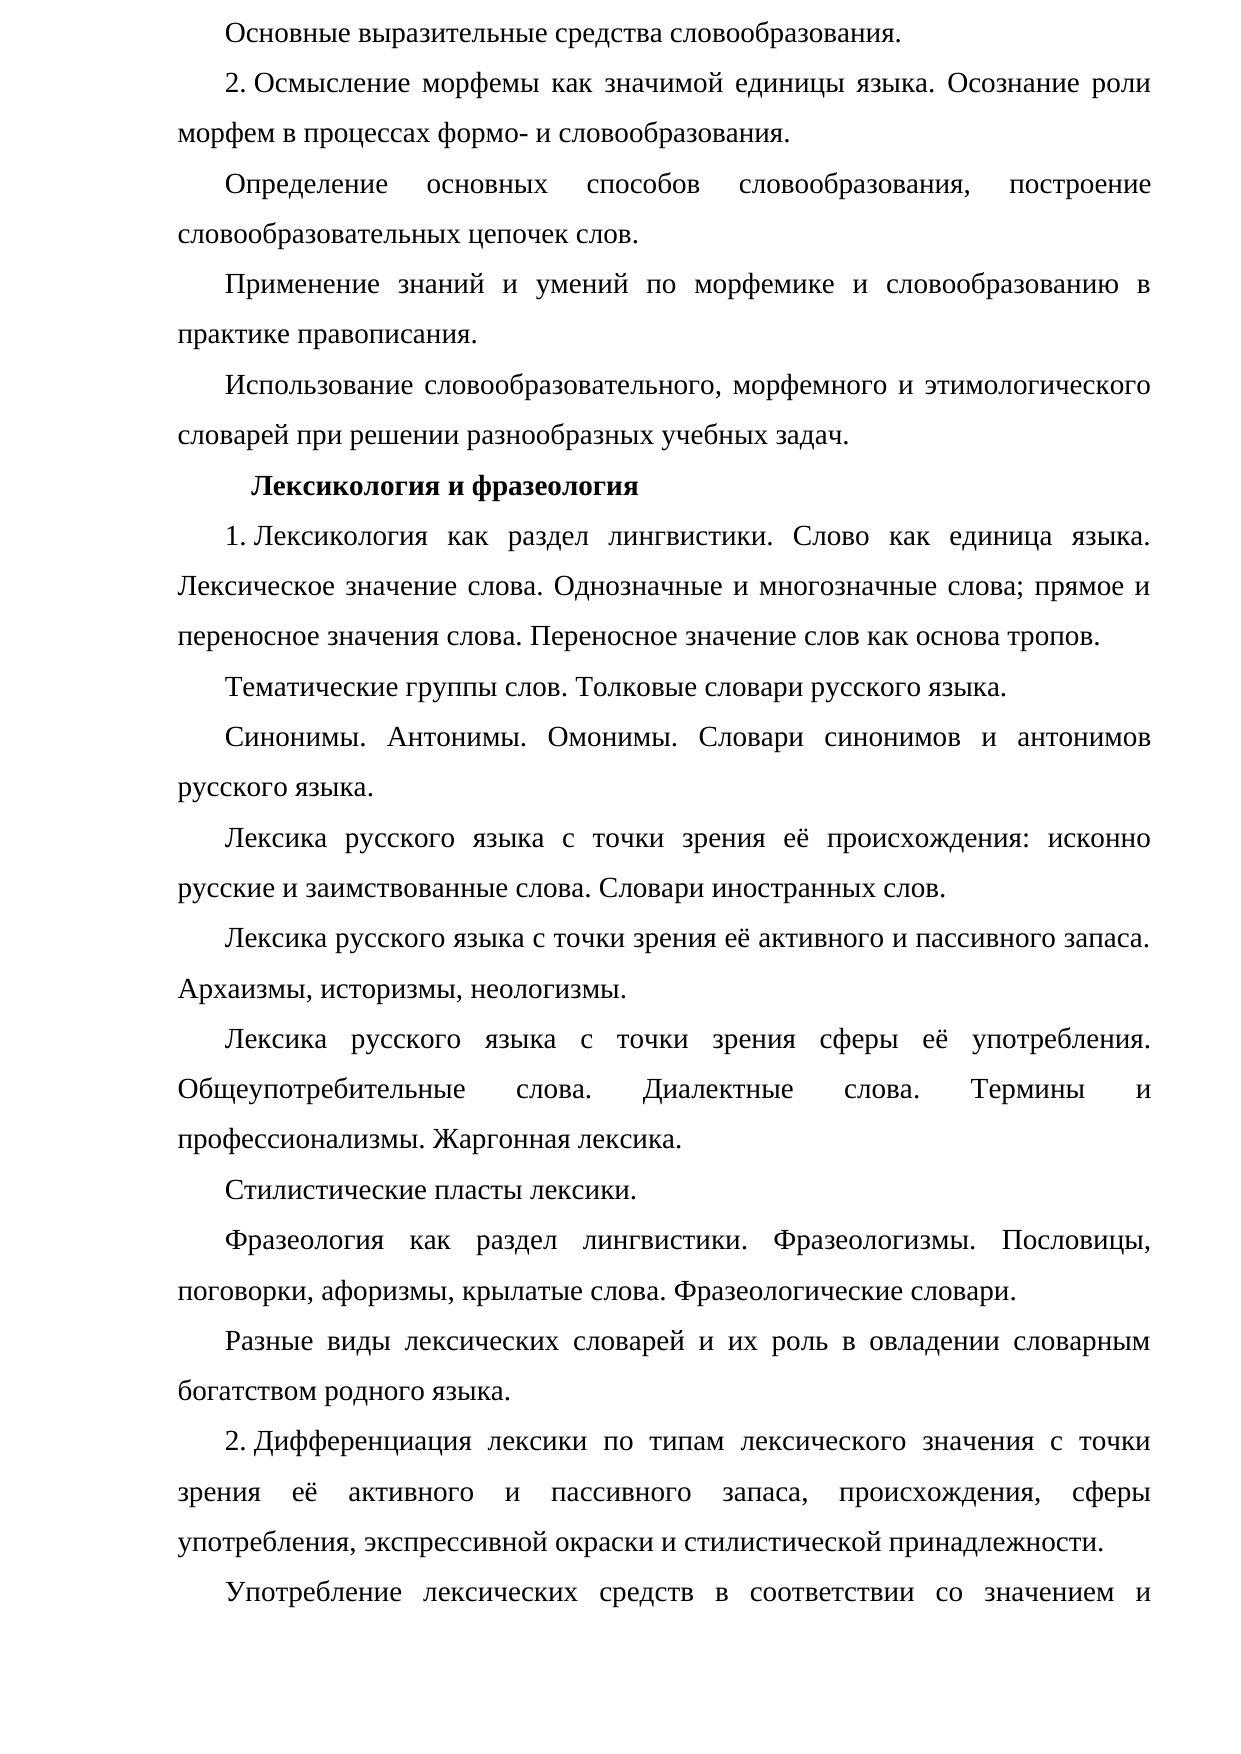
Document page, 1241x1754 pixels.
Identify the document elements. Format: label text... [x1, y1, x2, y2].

text Использование словообразовательного, морфемного и этимологического словарей при решении разнообразных учебных задач. [177, 367, 1152, 451]
text Основные выразительные средства словообразования. [177, 15, 1152, 48]
text Лексика русского языка с точки зрения её происхождения: исконно русские и заимствованные слова. Словари иностранных слов. [177, 820, 1152, 904]
text Определение основных способов словообразования, построение словообразовательных цепочек слов. [177, 166, 1152, 249]
text Фразеология как раздел лингвистики. Фразеологизмы. Пословицы, поговорки, афоризмы, крылатые слова. Фразеологические словари. [177, 1222, 1152, 1306]
text Лексика русского языка с точки зрения её активного и пассивного запаса. Архаизмы, историзмы, неологизмы. [177, 920, 1152, 1004]
text Тематические группы слов. Толковые словари русского языка. [177, 669, 1152, 702]
text Разные виды лексических словарей и их роль в овладении словарным богатством родного языка. [177, 1323, 1152, 1407]
text 1. Лексикология как раздел лингвистики. Слово как единица языка. Лексическое значение слова. Однозначные и многозначные слова; прямое и переносное значения слова. Переносное значение слов как основа тропов. [177, 518, 1152, 652]
text Применение знаний и умений по морфемике и словообразованию в практике правописания. [177, 266, 1152, 350]
text 2. Осмысление морфемы как значимой единицы языка. Осознание роли морфем в процессах формо- и словообразования. [177, 65, 1152, 149]
text 2. Дифференциация лексики по типам лексического значения с точки зрения её активного и пассивного запаса, происхождения, сферы употребления, экспрессивной окраски и стилистической принадлежности. [177, 1423, 1152, 1558]
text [177, 1574, 1152, 1608]
text Стилистические пласты лексики. [177, 1172, 1152, 1206]
text Синонимы. Антонимы. Омонимы. Словари синонимов и антонимов русского языка. [177, 719, 1152, 803]
text Лексикология и фразеология [177, 468, 1152, 501]
text Лексика русского языка с точки зрения сферы её употребления. Общеупотребительные слова. Диалектные слова. Термины и профессионализмы. Жаргонная лексика. [177, 1021, 1152, 1155]
